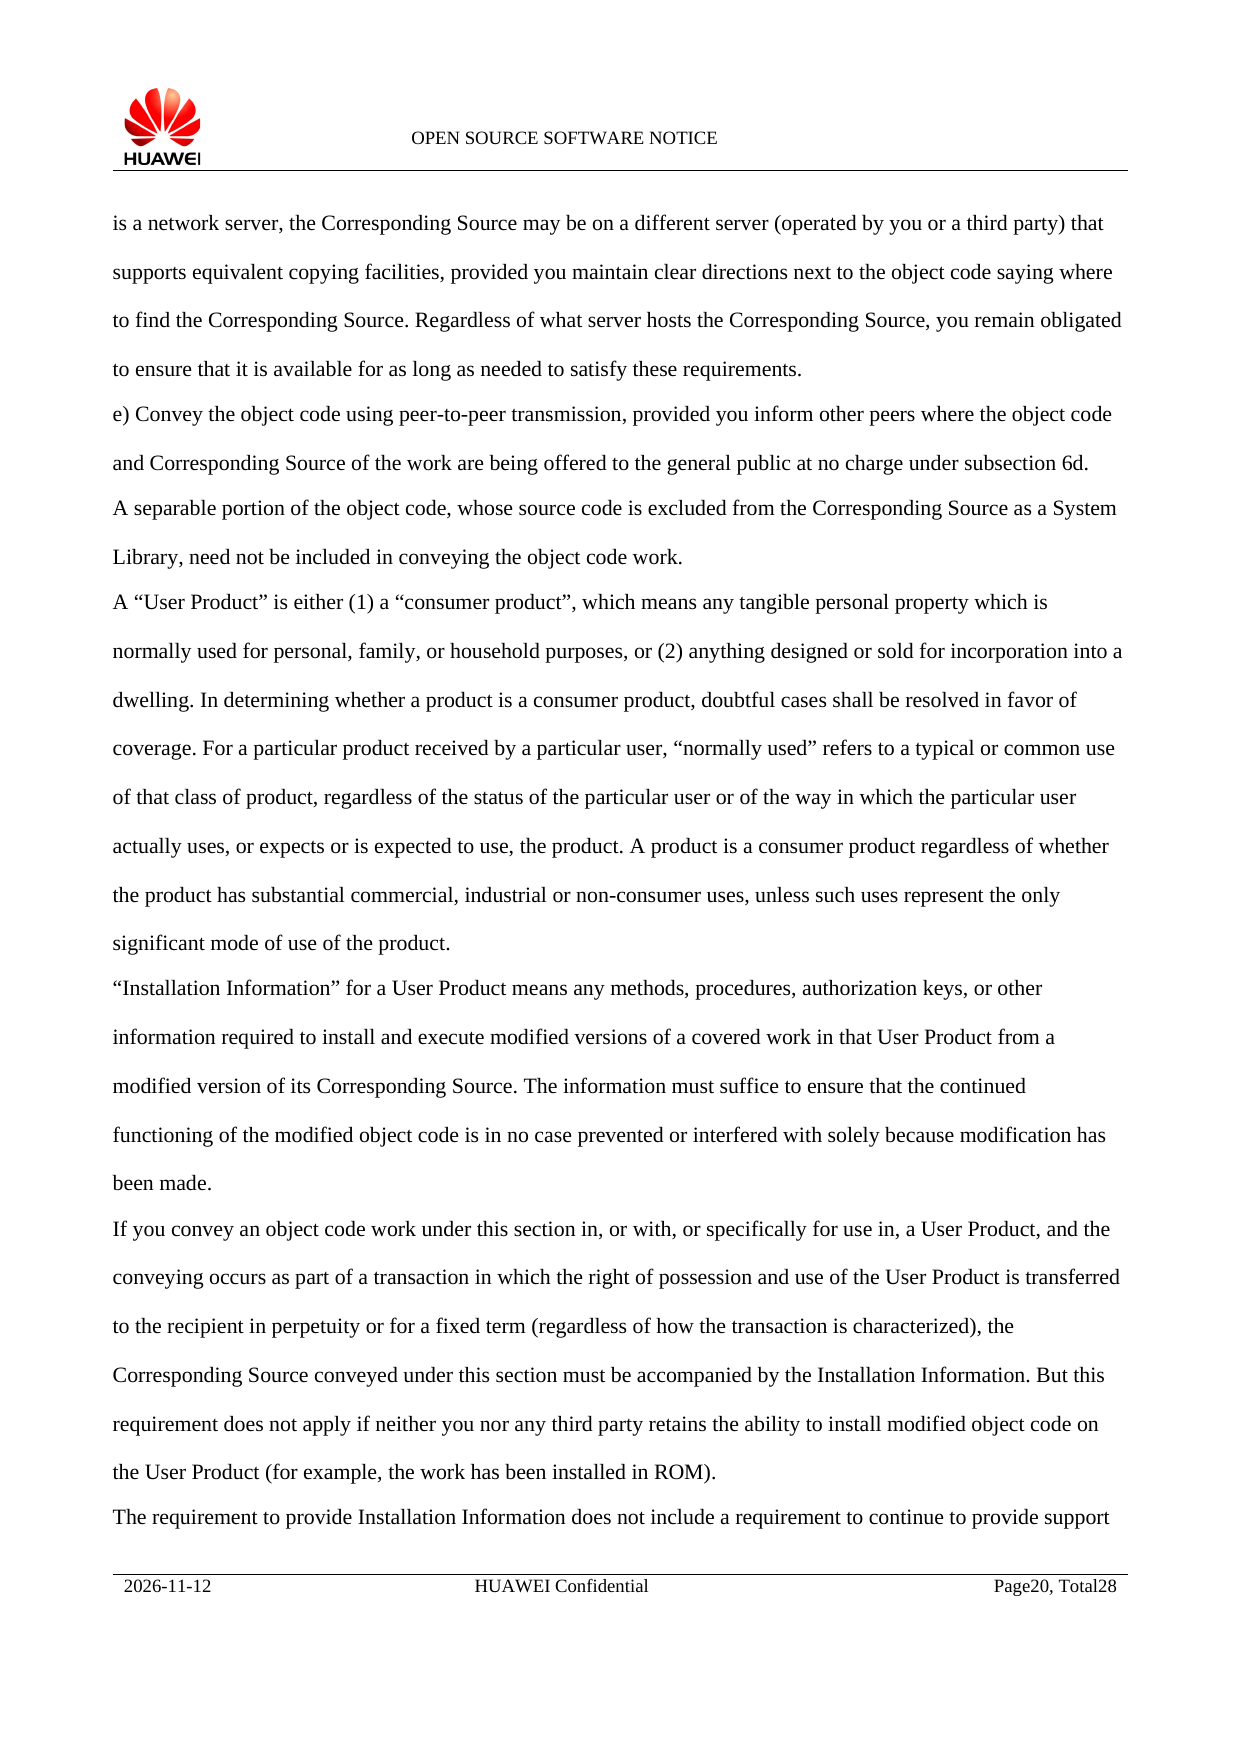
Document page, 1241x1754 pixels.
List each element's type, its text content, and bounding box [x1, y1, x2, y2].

text A “User Product” is either (1) a “consumer product”, which means any tangible personal property which is normally used for personal, family, or household purposes, or (2) anything designed or sold for incorporation into a dwelling. In determining whether a product is a consumer product, doubtful cases shall be resolved in favor of coverage. For a particular product received by a particular user, “normally used” refers to a typical or common use of that class of product, regardless of the status of the particular user or of the way in which the particular user actually uses, or expects or is expected to use, the product. A product is a consumer product regardless of whether the product has substantial commercial, industrial or non-consumer uses, unless such uses represent the only significant mode of use of the product. [112, 585, 1128, 959]
text A separable portion of the object code, whose source code is excluded from the Corresponding Source as a System Library, need not be included in conveying the object code work. [112, 492, 1128, 573]
text e) Convey the object code using peer-to-peer transmission, provided you inform other peers where the object code and Corresponding Source of the work are being offered to the general public at no charge under subsection 6d. [112, 398, 1128, 479]
text If you convey an object code work under this section in, or with, or specifically for use in, a User Product, and the conveying occurs as part of a transaction in which the right of possession and use of the User Product is transferred to the recipient in perpetuity or for a fixed term (regardless of how the transaction is characterized), the Corresponding Source conveyed under this section must be accompanied by the Installation Information. But this requirement does not apply if neither you nor any third party retains the ability to install modified object code on the User Product (for example, the work has been installed in ROM). [112, 1212, 1128, 1488]
picture [124, 88, 201, 165]
text “Installation Information” for a User Product means any methods, procedures, authorization keys, or other information required to install and execute modified versions of a covered work in that User Product from a modified version of its Corresponding Source. The information must suffice to ensure that the continued functioning of the modified object code is in no case prevented or interfered with solely because modification has been made. [112, 972, 1128, 1199]
